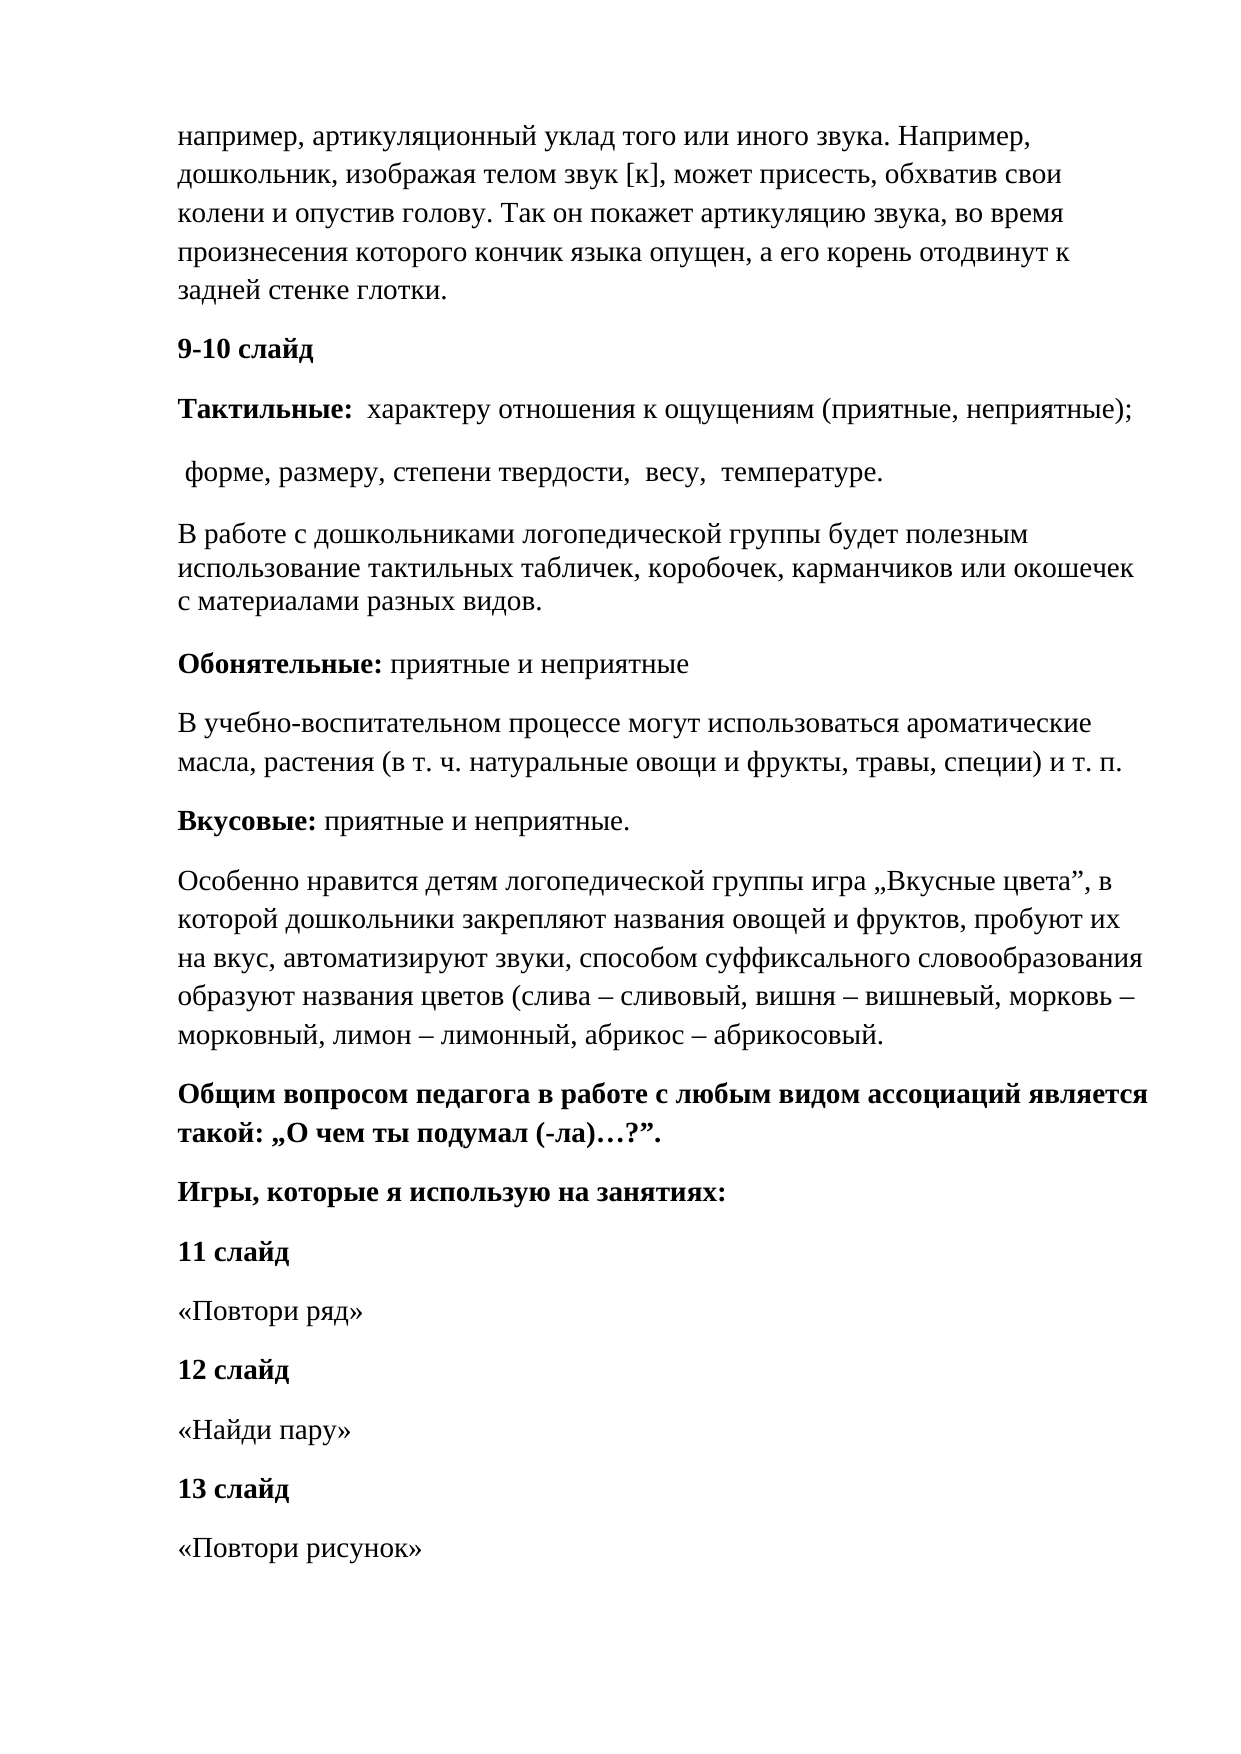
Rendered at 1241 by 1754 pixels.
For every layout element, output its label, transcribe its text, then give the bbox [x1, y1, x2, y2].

text Особенно нравится детям логопедической группы игра „Вкусные цветаˮ, в которой дошкольники закрепляют названия овощей и фруктов, пробуют их на вкус, автоматизируют звуки, способом суффиксального словообразования образуют названия цветов (слива – сливовый, вишня – вишневый, морковь – морковный, лимон – лимонный, абрикос – абрикосовый. [177, 863, 1152, 1051]
text «Повтори рисунок» [177, 1531, 1152, 1564]
text В работе с дошкольниками логопедической группы будет полезным использование тактильных табличек, коробочек, карманчиков или окошечек с материалами разных видов. [177, 516, 1152, 617]
text Тактильные: характеру отношения к ощущениям (приятные, неприятные); [177, 391, 1152, 424]
text форме, размеру, степени твердости, весу, температуре. [177, 454, 1152, 487]
text 11 слайд [177, 1234, 1152, 1267]
text Игры, которые я использую на занятиях: [177, 1174, 1152, 1208]
text В учебно-воспитательном процессе могут использоваться ароматические масла, растения (в т. ч. натуральные овощи и фрукты, травы, специи) и т. п. [177, 706, 1152, 778]
text «Повтори ряд» [177, 1293, 1152, 1327]
text Вкусовые: приятные и неприятные. [177, 803, 1152, 837]
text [177, 118, 1152, 306]
text Обонятельные: приятные и неприятные [177, 646, 1152, 680]
text 13 слайд [177, 1471, 1152, 1505]
text 9-10 слайд [177, 332, 1152, 365]
text 12 слайд [177, 1352, 1152, 1386]
text «Найди пару» [177, 1412, 1152, 1445]
text Общим вопросом педагога в работе с любым видом ассоциаций является такой: „О чем ты подумал (-ла)…?ˮ. [177, 1076, 1152, 1148]
